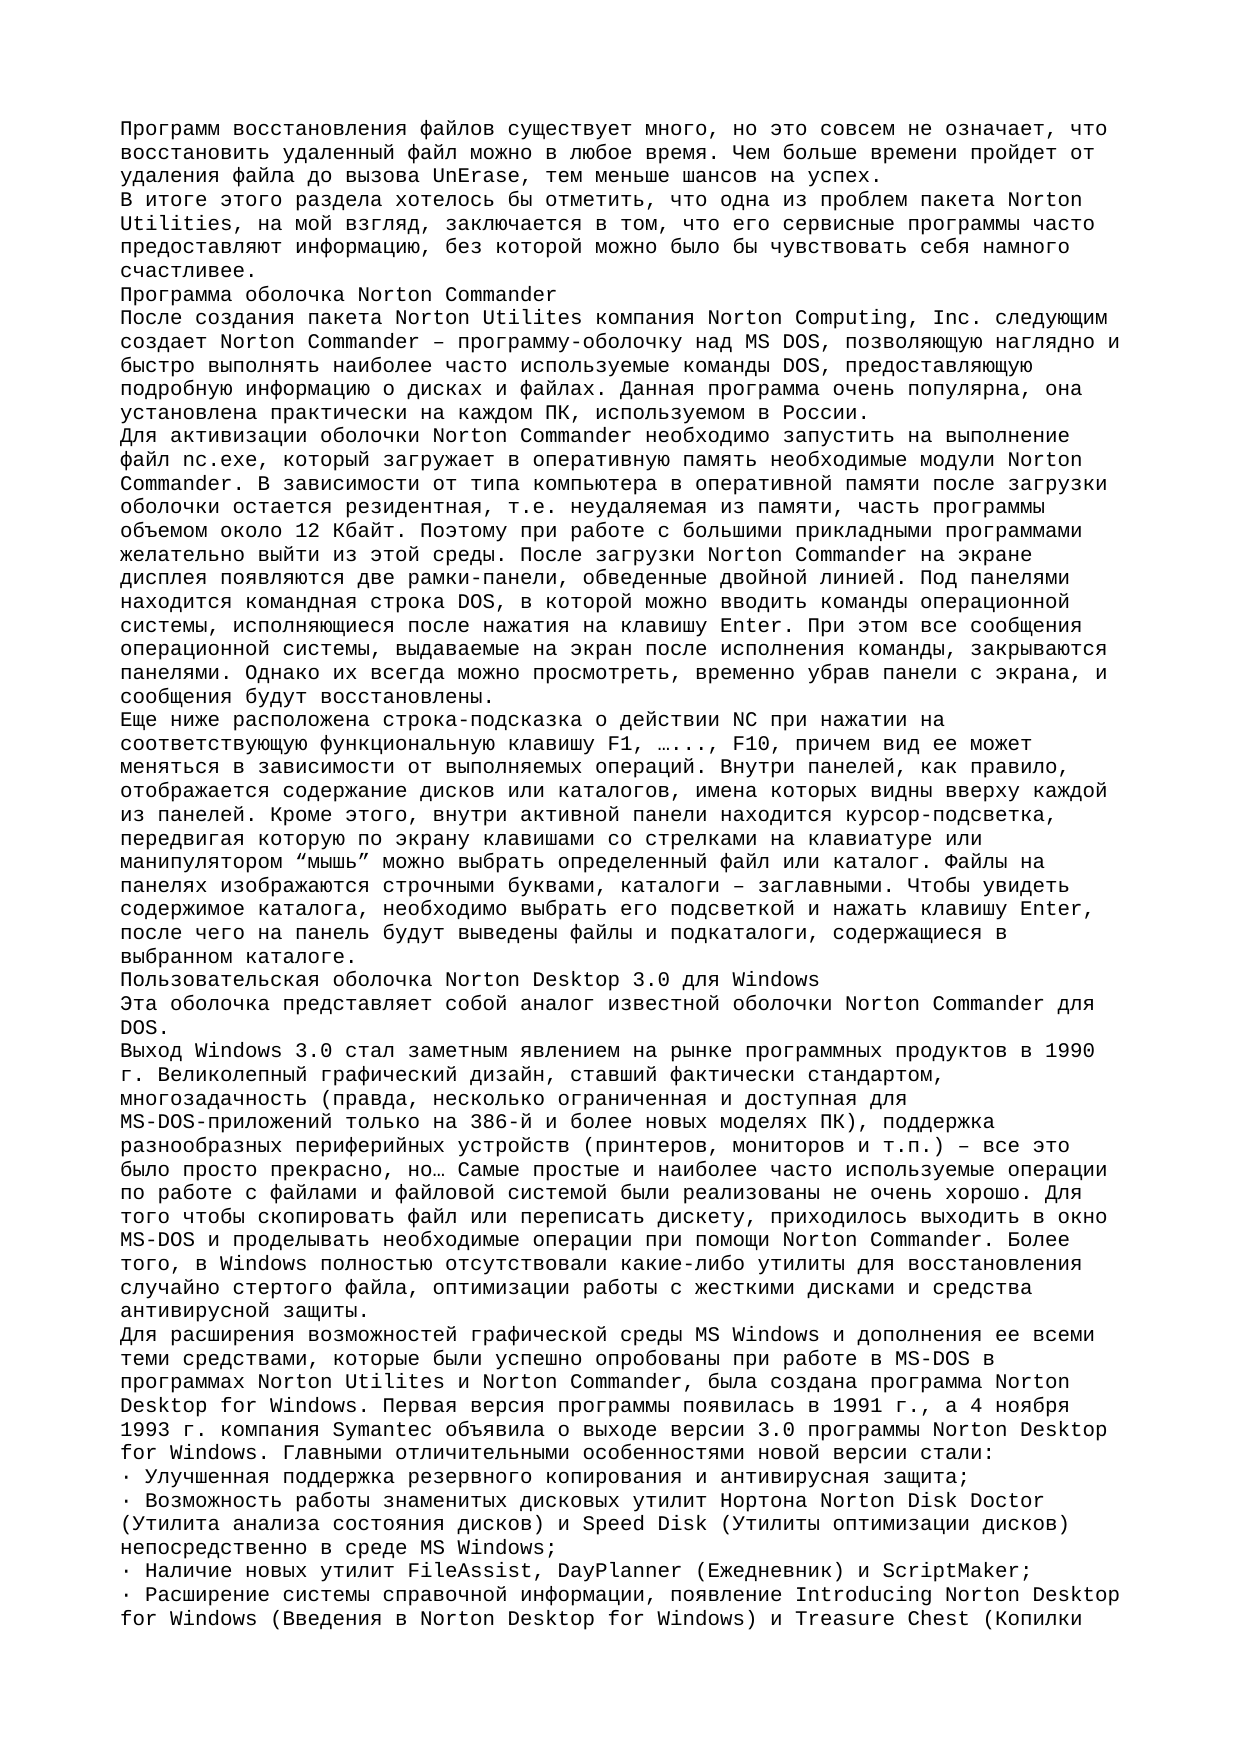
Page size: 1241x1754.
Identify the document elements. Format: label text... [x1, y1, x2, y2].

text теми средствами, которые были успешно опробованы при работе в MS-DOS в [120, 1348, 1120, 1371]
text восстановить удаленный файл можно в любое время. Чем больше времени пройдет от [120, 142, 1120, 165]
text Пользовательская оболочка Norton Desktop 3.0 для Windows [120, 969, 1120, 993]
text 1993 г. компания Symantec объявила о выходе версии 3.0 программы Norton Desktop [120, 1419, 1120, 1442]
text из панелей. Кроме этого, внутри активной панели находится курсор-подсветка, [120, 804, 1120, 827]
text по работе с файлами и файловой системой были реализованы не очень хорошо. Для [120, 1182, 1120, 1206]
text желательно выйти из этой среды. После загрузки Norton Commander на экране [120, 544, 1120, 567]
text подробную информацию о дисках и файлах. Данная программа очень популярна, она [120, 378, 1120, 402]
text соответствующую функциональную клавишу F1, …..., F10, причем вид ее может [120, 733, 1120, 757]
text оболочки остается резидентная, т.е. неудаляемая из памяти, часть программы [120, 496, 1120, 520]
text выбранном каталоге. [120, 946, 1120, 969]
text антивирусной защиты. [120, 1300, 1120, 1324]
text объемом около 12 Кбайт. Поэтому при работе с большими прикладными программами [120, 520, 1120, 544]
text В итоге этого раздела хотелось бы отметить, что одна из проблем пакета Norton [120, 189, 1120, 213]
text случайно стертого файла, оптимизации работы с жесткими дисками и средства [120, 1277, 1120, 1300]
text содержимое каталога, необходимо выбрать его подсветкой и нажать клавишу Enter, [120, 898, 1120, 922]
text после чего на панель будут выведены файлы и подкаталоги, содержащиеся в [120, 922, 1120, 946]
text находится командная строка DOS, в которой можно вводить команды операционной [120, 591, 1120, 615]
text операционной системы, выдаваемые на экран после исполнения команды, закрываются [120, 638, 1120, 662]
text Программа оболочка Norton Commander [120, 284, 1120, 307]
text · Возможность работы знаменитых дисковых утилит Нортона Norton Disk Doctor [120, 1489, 1120, 1513]
text предоставляют информацию, без которой можно было бы чувствовать себя намного [120, 236, 1120, 260]
text счастливее. [120, 260, 1120, 284]
text · Наличие новых утилит FileAssist, DayPlanner (Ежедневник) и ScriptMaker; [120, 1561, 1120, 1584]
text многозадачность (правда, несколько ограниченная и доступная для [120, 1088, 1120, 1111]
text разнообразных периферийных устройств (принтеров, мониторов и т.п.) – все это [120, 1135, 1120, 1158]
text меняться в зависимости от выполняемых операций. Внутри панелей, как правило, [120, 757, 1120, 780]
text программах Norton Utilites и Norton Commander, была создана программа Norton [120, 1371, 1120, 1395]
text панелях изображаются строчными буквами, каталоги – заглавными. Чтобы увидеть [120, 875, 1120, 898]
text панелями. Однако их всегда можно просмотреть, временно убрав панели с экрана, и [120, 662, 1120, 686]
text отображается содержание дисков или каталогов, имена которых видны вверху каждой [120, 780, 1120, 804]
text MS-DOS-приложений только на 386-й и более новых моделях ПК), поддержка [120, 1111, 1120, 1135]
text установлена практически на каждом ПК, используемом в России. [120, 402, 1120, 426]
text Эта оболочка представляет собой аналог известной оболочки Norton Commander для [120, 993, 1120, 1017]
text · Расширение системы справочной информации, появление Introducing Norton Desktop [120, 1584, 1120, 1608]
text Программ восстановления файлов существует много, но это совсем не означает, что [120, 118, 1120, 142]
text удаления файла до вызова UnErase, тем меньше шансов на успех. [120, 165, 1120, 189]
text было просто прекрасно, но… Самые простые и наиболее часто используемые операции [120, 1158, 1120, 1182]
text Для расширения возможностей графической среды MS Windows и дополнения ее всеми [120, 1324, 1120, 1348]
text Выход Windows 3.0 стал заметным явлением на рынке программных продуктов в 1990 [120, 1040, 1120, 1064]
text Utilities, на мой взгляд, заключается в том, что его сервисные программы часто [120, 213, 1120, 236]
text того, в Windows полностью отсутствовали какие-либо утилиты для восстановления [120, 1253, 1120, 1277]
text (Утилита анализа состояния дисков) и Speed Disk (Утилиты оптимизации дисков) [120, 1513, 1120, 1537]
text того чтобы скопировать файл или переписать дискету, приходилось выходить в окно [120, 1206, 1120, 1229]
text г. Великолепный графический дизайн, ставший фактически стандартом, [120, 1064, 1120, 1088]
text быстро выполнять наиболее часто используемые команды DOS, предоставляющую [120, 354, 1120, 378]
text файл nc.exe, который загружает в оперативную память необходимые модули Norton [120, 449, 1120, 473]
text После создания пакета Norton Utilites компания Norton Computing, Inc. следующим [120, 307, 1120, 331]
text манипулятором “мышь” можно выбрать определенный файл или каталог. Файлы на [120, 851, 1120, 875]
text непосредственно в среде MS Windows; [120, 1537, 1120, 1561]
text for Windows. Главными отличительными особенностями новой версии стали: [120, 1442, 1120, 1466]
text передвигая которую по экрану клавишами со стрелками на клавиатуре или [120, 827, 1120, 851]
text Для активизации оболочки Norton Commander необходимо запустить на выполнение [120, 426, 1120, 449]
text · Улучшенная поддержка резервного копирования и антивирусная защита; [120, 1466, 1120, 1489]
text for Windows (Введения в Norton Desktop for Windows) и Treasure Chest (Копилки [120, 1608, 1120, 1631]
text создает Norton Commander – программу-оболочку над MS DOS, позволяющую наглядно и [120, 331, 1120, 354]
text Еще ниже расположена строка-подсказка о действии NC при нажатии на [120, 709, 1120, 733]
text системы, исполняющиеся после нажатия на клавишу Enter. При этом все сообщения [120, 615, 1120, 638]
text Desktop for Windows. Первая версия программы появилась в 1991 г., а 4 ноября [120, 1395, 1120, 1419]
text DOS. [120, 1017, 1120, 1040]
text сообщения будут восстановлены. [120, 686, 1120, 709]
text дисплея появляются две рамки-панели, обведенные двойной линией. Под панелями [120, 567, 1120, 591]
text Commander. В зависимости от типа компьютера в оперативной памяти после загрузки [120, 473, 1120, 496]
text MS-DOS и проделывать необходимые операции при помощи Norton Commander. Более [120, 1229, 1120, 1253]
